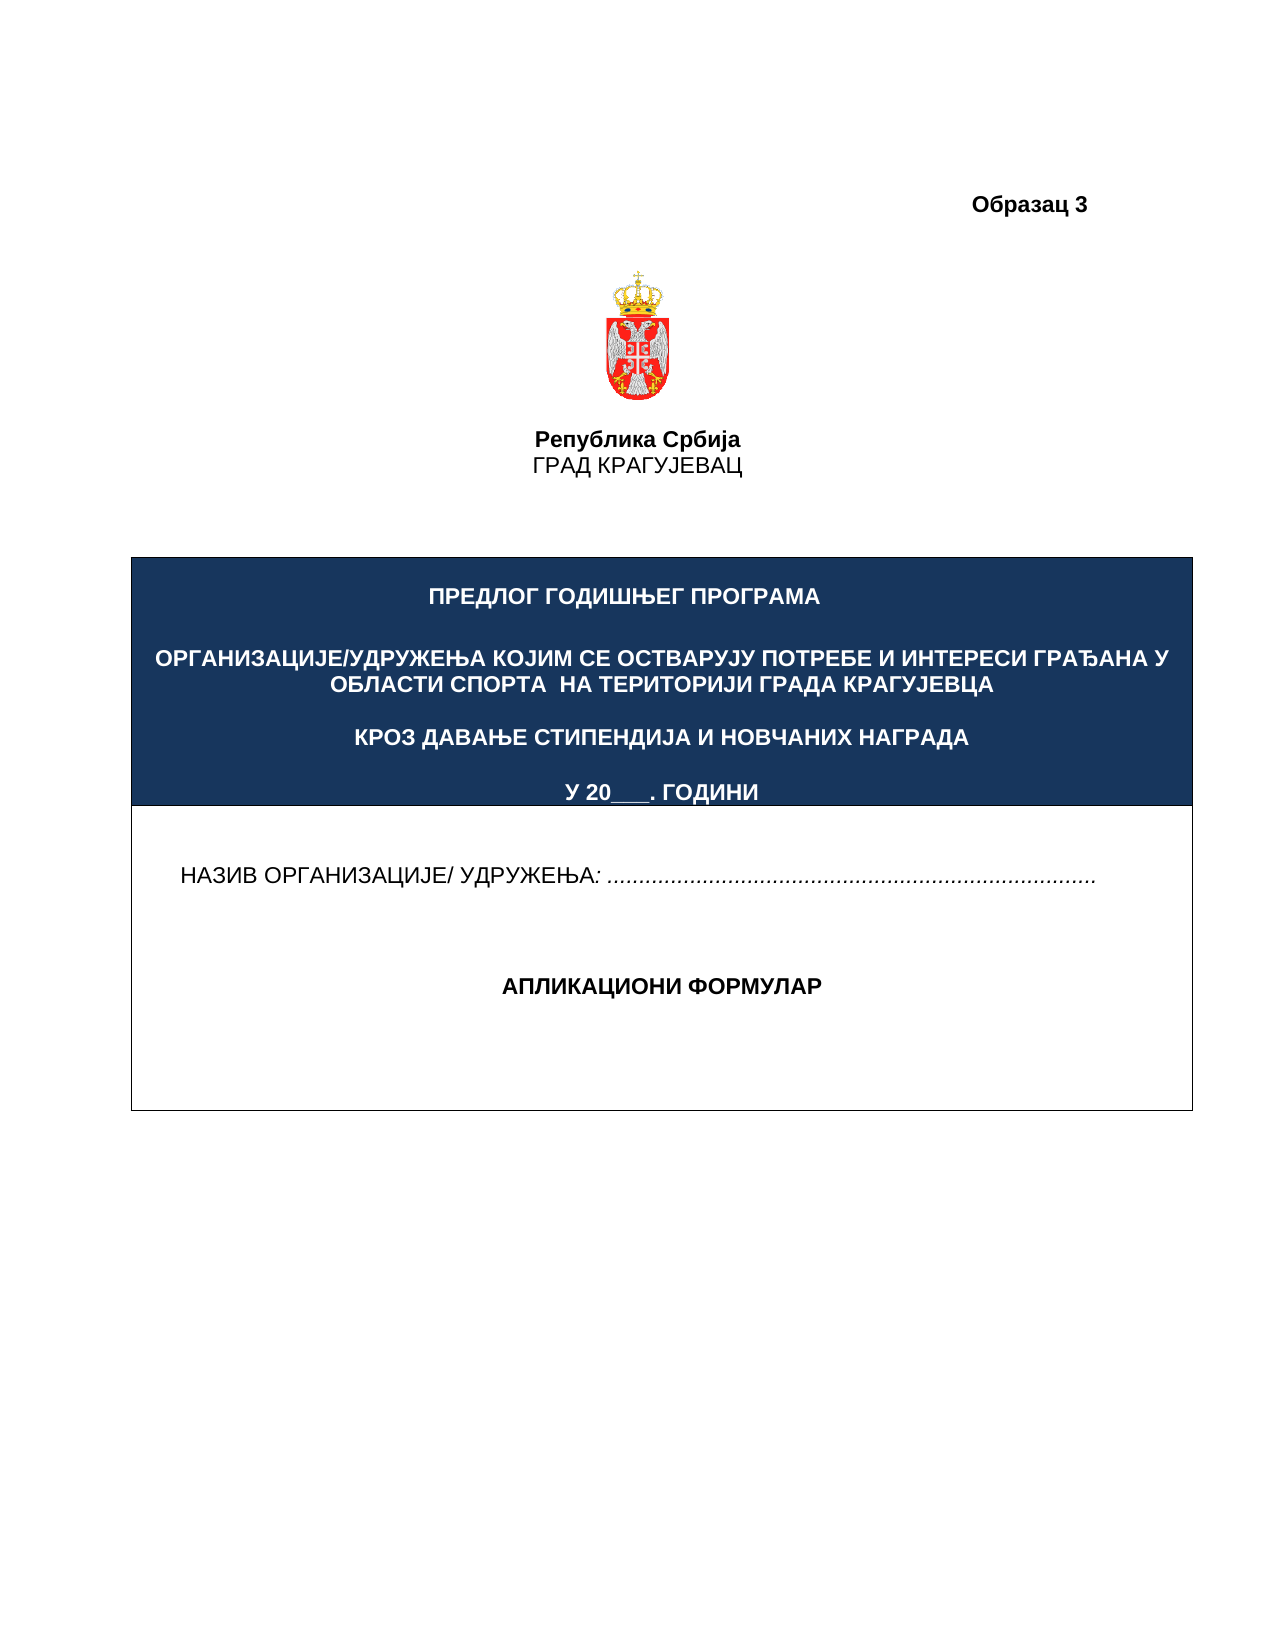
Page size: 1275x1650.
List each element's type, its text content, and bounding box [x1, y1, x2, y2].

picture [605, 270, 670, 400]
table_cell НАЗИВ ОРГАНИЗАЦИЈЕ/ УДРУЖЕЊА: ............................................................................. АПЛИКАЦИОНИ ФОРМУЛАР [132, 806, 1192, 1110]
text Образац 3 [187, 150, 1087, 217]
text Република Србија [187, 426, 1087, 452]
table_header ПРЕДЛОГ ГОДИШЊЕГ ПРОГРАМА ОРГАНИЗАЦИЈЕ/УДРУЖЕЊА КОЈИМ СЕ ОСТВАРУЈУ ПОТРЕБЕ И ИНТЕРЕСИ ГРАЂАНА У ОБЛАСТИ СПОРТА НА ТЕРИТОРИЈИ ГРАДА КРАГУЈЕВЦА КРОЗ ДАВАЊЕ СТИПЕНДИЈА И НОВЧАНИХ НАГРАДА У 20___. ГОДИНИ [132, 558, 1192, 805]
text ГРАД КРАГУЈЕВАЦ [187, 452, 1087, 479]
